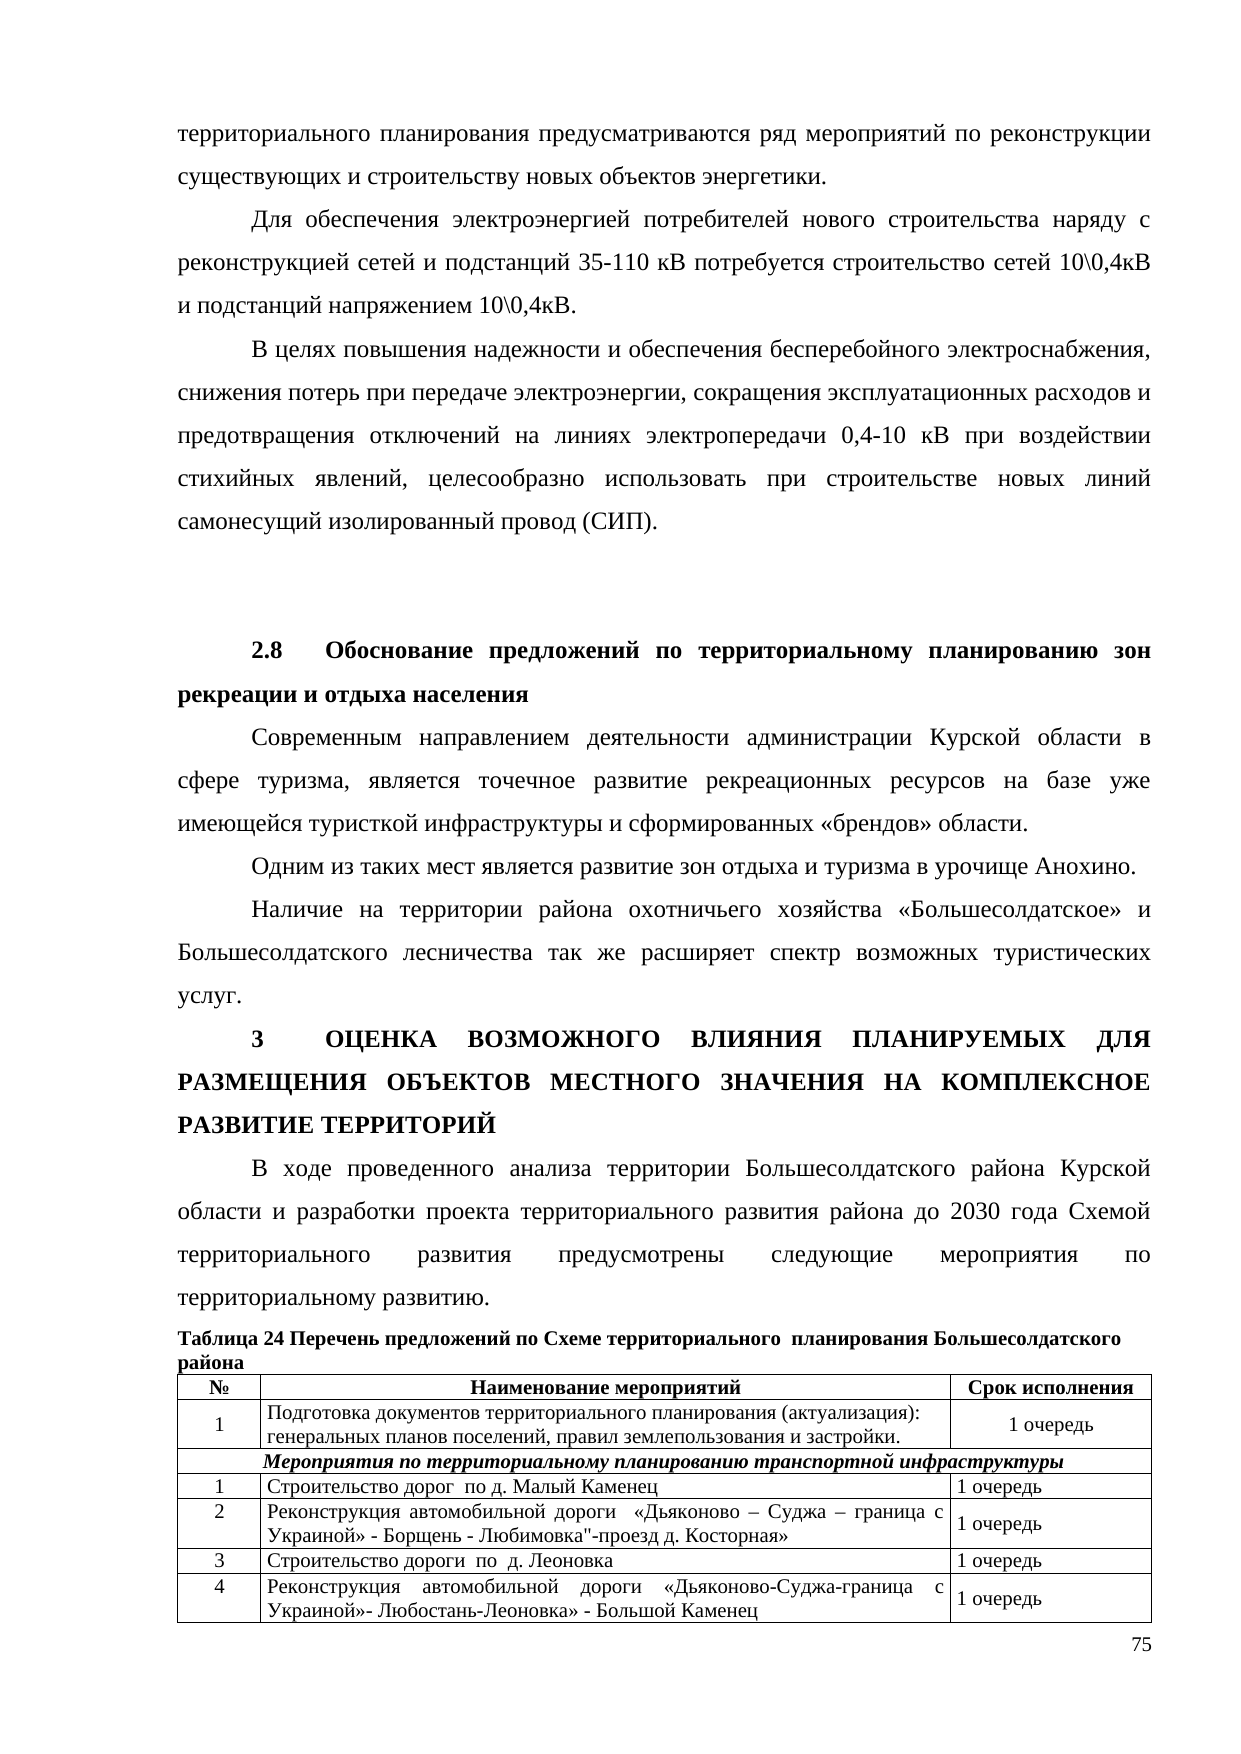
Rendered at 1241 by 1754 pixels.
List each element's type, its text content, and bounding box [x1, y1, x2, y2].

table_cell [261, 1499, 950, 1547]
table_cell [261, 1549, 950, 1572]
list ОЦЕНКА ВОЗМОЖНОГО ВЛИЯНИЯ ПЛАНИРУЕМЫХ ДЛЯ РАЗМЕЩЕНИЯ ОБЪЕКТОВ МЕСТНОГО ЗНАЧЕНИЯ НА КОМПЛЕКСНОЕ РАЗВИТИЕ ТЕРРИТОРИЙ [177, 1024, 1152, 1067]
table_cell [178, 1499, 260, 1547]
text В ходе проведенного анализа территории Большесолдатского района Курской области и разработки проекта территориального развития района до 2030 года Схемой территориального развития предусмотрены следующие мероприятия по территориальному развитию. [177, 1153, 1152, 1311]
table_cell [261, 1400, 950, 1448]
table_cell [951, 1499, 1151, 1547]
text Наличие на территории района охотничьего хозяйства «Большесолдатское» и Большесолдатского лесничества так же расширяет спектр возможных туристических услуг. [177, 894, 1152, 1009]
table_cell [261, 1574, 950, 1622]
text Таблица 24 Перечень предложений по Схеме территориального планирования Большесолдатского района [177, 1326, 1152, 1374]
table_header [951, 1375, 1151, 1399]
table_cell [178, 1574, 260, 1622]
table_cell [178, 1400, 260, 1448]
text Современным направлением деятельности администрации Курской области в сфере туризма, является точечное развитие рекреационных ресурсов на базе уже имеющейся туристкой инфраструктуры и сформированных «брендов» области. [177, 722, 1152, 837]
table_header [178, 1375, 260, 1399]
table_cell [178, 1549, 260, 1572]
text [177, 118, 1152, 190]
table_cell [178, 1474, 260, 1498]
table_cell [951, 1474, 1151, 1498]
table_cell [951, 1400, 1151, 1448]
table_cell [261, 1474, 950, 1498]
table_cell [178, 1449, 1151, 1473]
text Одним из таких мест является развитие зон отдыха и туризма в урочище Анохино. [177, 851, 1152, 880]
list ОЦЕНКА ВОЗМОЖНОГО ВЛИЯНИЯ ПЛАНИРУЕМЫХ ДЛЯ РАЗМЕЩЕНИЯ ОБЪЕКТОВ МЕСТНОГО ЗНАЧЕНИЯ НА КОМПЛЕКСНОЕ РАЗВИТИЕ ТЕРРИТОРИЙ [177, 1096, 1152, 1139]
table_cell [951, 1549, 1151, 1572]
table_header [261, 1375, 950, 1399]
text Для обеспечения электроэнергией потребителей нового строительства наряду с реконструкцией сетей и подстанций 35-110 кВ потребуется строительство сетей 10\0,4кВ и подстанций напряжением 10\0,4кВ. [177, 204, 1152, 319]
text В целях повышения надежности и обеспечения бесперебойного электроснабжения, снижения потерь при передаче электроэнергии, сокращения эксплуатационных расходов и предотвращения отключений на линиях электропередачи 0,4-10 кВ при воздействии стихийных явлений, целесообразно использовать при строительстве новых линий самонесущий изолированный провод (СИП). [177, 334, 1152, 535]
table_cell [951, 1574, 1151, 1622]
subtitle Обоснование предложений по территориальному планированию зон рекреации и отдыха населения [177, 636, 1152, 707]
